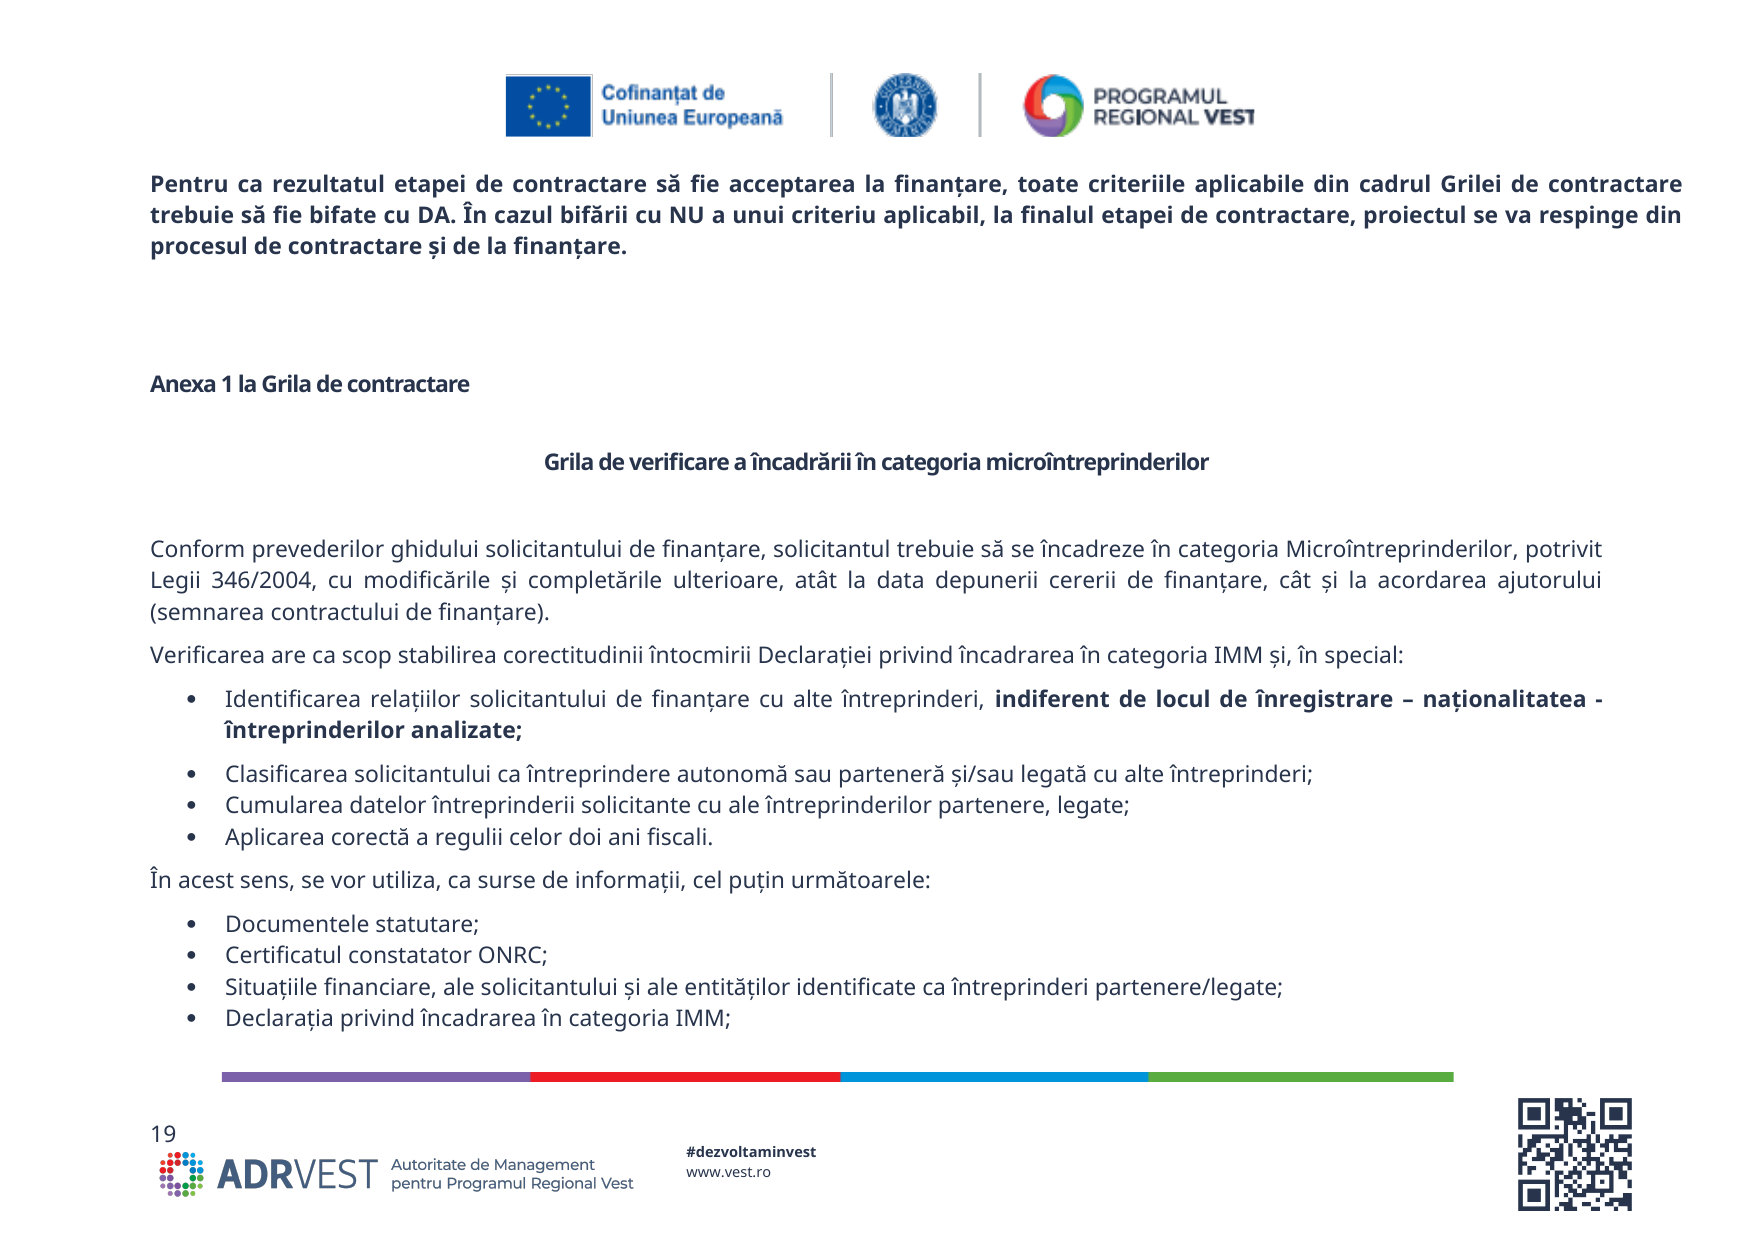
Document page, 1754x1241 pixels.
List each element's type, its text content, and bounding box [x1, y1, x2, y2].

title Anexa 1 la Grila de contractare [150, 367, 1604, 399]
list Declarația privind încadrarea în categoria IMM; [187, 1002, 1604, 1033]
picture [150, 1149, 639, 1200]
text În acest sens, se vor utiliza, ca surse de informații, cel puțin următoarele: [150, 864, 1604, 896]
picture [1509, 1089, 1641, 1220]
list Situațiile financiare, ale solicitantului și ale entităților identificate ca întreprinderi partenere/legate; [187, 971, 1604, 1002]
text Verificarea are ca scop stabilirea corectitudinii întocmirii Declarației privind încadrarea în categoria IMM și, în special: [150, 639, 1604, 671]
list Certificatul constatator ONRC; [187, 939, 1604, 971]
list Cumularea datelor întreprinderii solicitante cu ale întreprinderilor partenere, legate; [187, 789, 1604, 821]
text Pentru ca rezultatul etapei de contractare să fie acceptarea la finanțare, toate criteriile aplicabile din cadrul Grilei de contractare trebuie să fie bifate cu DA. În cazul bifării cu NU a unui criteriu aplicabil, la finalul etapei de contractare, proiectul se va respinge din procesul de contractare și de la finanțare. [150, 167, 1685, 261]
text Conform prevederilor ghidului solicitantului de finanțare, solicitantul trebuie să se încadreze în categoria Microîntreprinderilor, potrivit Legii 346/2004, cu modificările și completările ulterioare, atât la data depunerii cererii de finanțare, cât și la acordarea ajutorului (semnarea contractului de finanțare). [150, 533, 1604, 627]
list Identificarea relațiilor solicitantului de finanțare cu alte întreprinderi, indiferent de locul de înregistrare – naționalitatea - întreprinderilor analizate; [187, 683, 1604, 746]
list Clasificarea solicitantului ca întreprindere autonomă sau parteneră și/sau legată cu alte întreprinderi; [187, 758, 1604, 789]
list Documentele statutare; [187, 908, 1604, 939]
list Aplicarea corectă a regulii celor doi ani fiscali. [187, 821, 1604, 852]
title Grila de verificare a încadrării în categoria microîntreprinderilor [150, 446, 1604, 477]
